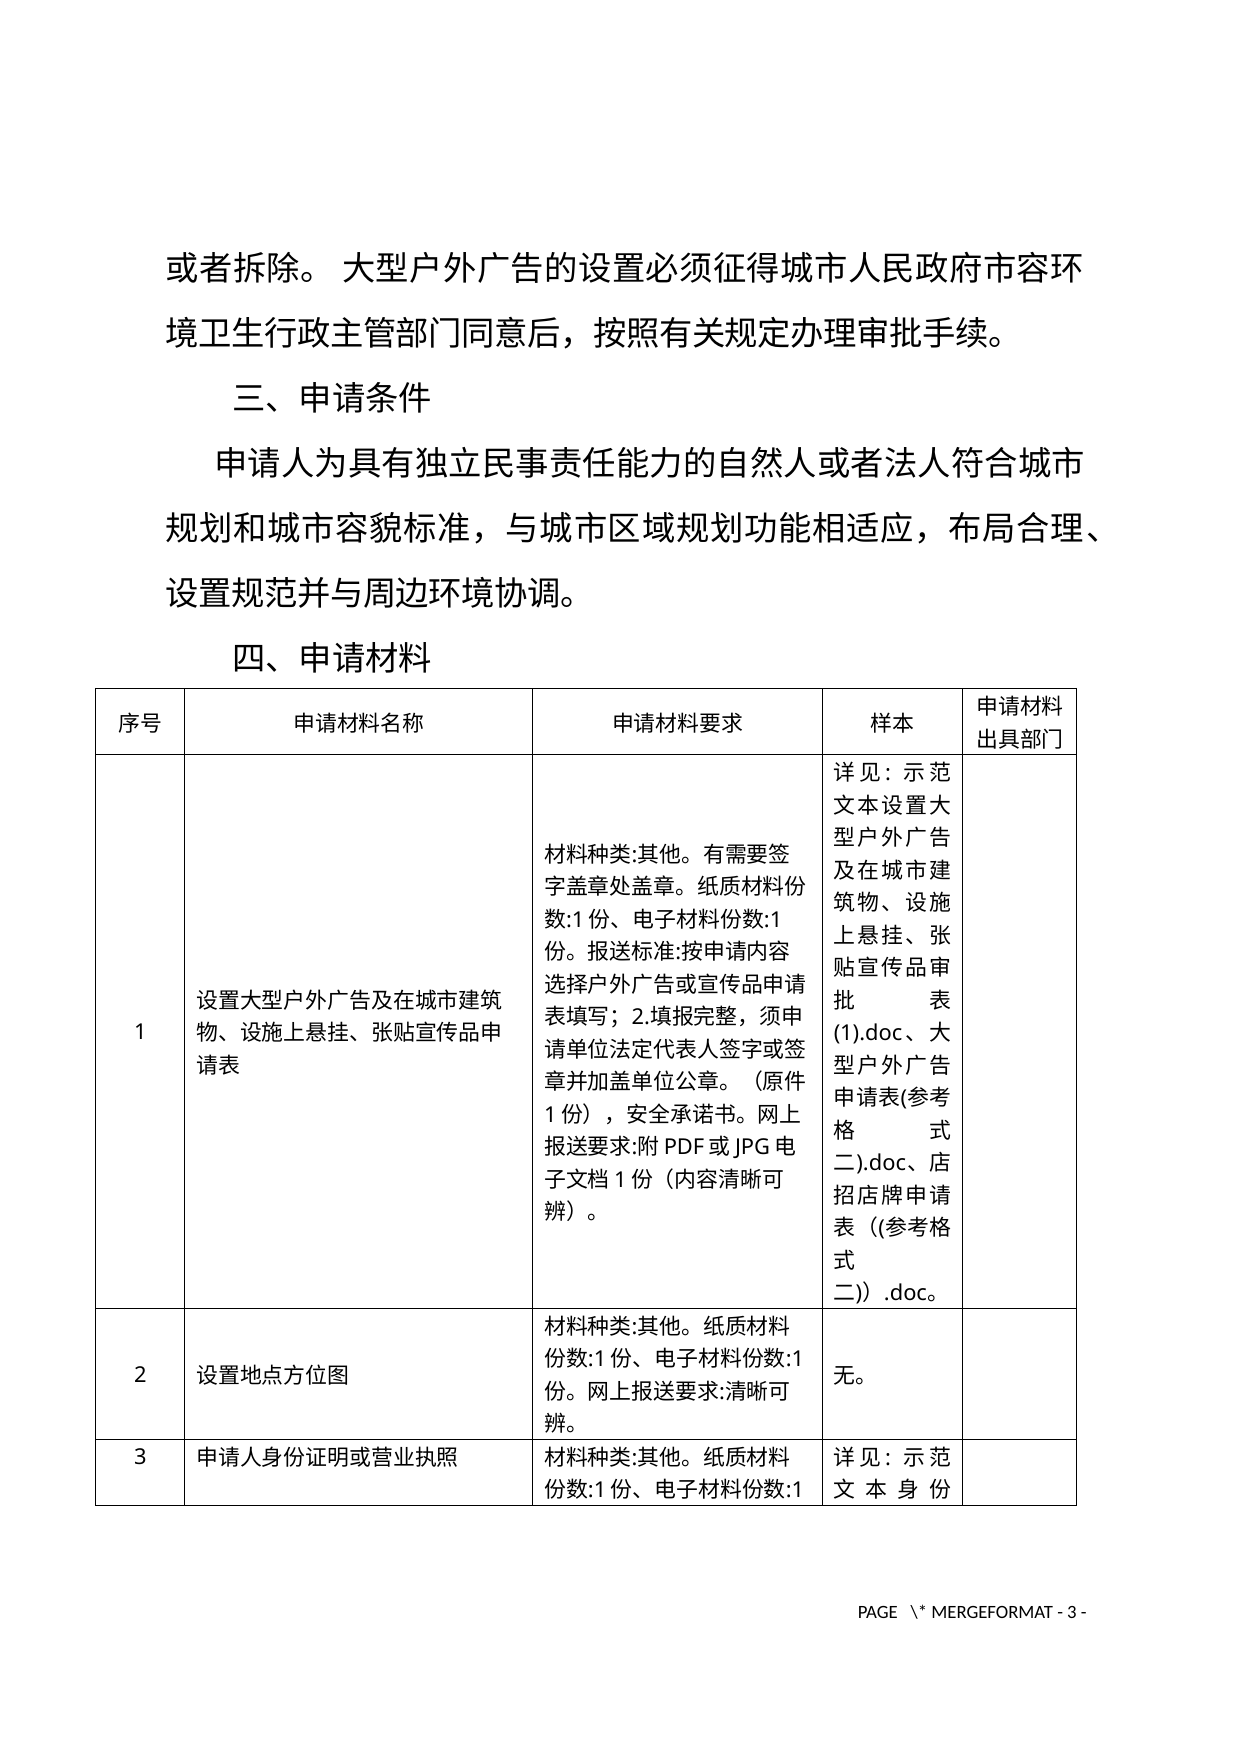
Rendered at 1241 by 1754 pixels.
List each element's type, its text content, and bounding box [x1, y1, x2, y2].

table_cell 详见: 示范文本设置大型户外广告及在城市建筑物、设施上悬挂、张贴宣传品审批表 (1).doc、大型户外广告申请表(参考格式二).doc、店招店牌申请表（(参考格式二)）.doc。 [823, 755, 962, 1307]
table_cell 2 [96, 1309, 184, 1438]
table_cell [823, 1440, 962, 1504]
table_cell [963, 1309, 1076, 1438]
table_cell 设置地点方位图 [185, 1309, 532, 1438]
table_cell 3 [96, 1440, 184, 1504]
table_header 样本 [823, 689, 962, 754]
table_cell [533, 1309, 822, 1438]
table_cell [963, 1440, 1076, 1504]
text 申请人为具有独立民事责任能力的自然人或者法人符合城市规划和城市容貌标准，与城市区域规划功能相适应，布局合理、设置规范并与周边环境协调。 [165, 428, 1087, 623]
table_cell 申请人身份证明或营业执照 [185, 1440, 532, 1504]
table_cell 设置大型户外广告及在城市建筑物、设施上悬挂、张贴宣传品申请表 [185, 755, 532, 1307]
text 四、申请材料 [165, 623, 1087, 688]
table_header 申请材料要求 [533, 689, 822, 754]
table_cell 无。 [823, 1309, 962, 1438]
table_header 序号 [96, 689, 184, 754]
table_header 申请材料名称 [185, 689, 532, 754]
text 三、申请条件 [165, 363, 1087, 428]
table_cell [533, 1440, 822, 1504]
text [165, 233, 1087, 363]
table_cell [963, 755, 1076, 1307]
table_header 申请材料出具部门 [963, 689, 1076, 754]
table_cell 1 [96, 755, 184, 1307]
table_cell 材料种类:其他。有需要签字盖章处盖章。纸质材料份数:1份、电子材料份数:1份。报送标准:按申请内容选择户外广告或宣传品申请表填写；2.填报完整，须申请单位法定代表人签字或签章并加盖单位公章。（原件1份），安全承诺书。网上报送要求:附PDF或JPG电子文档1份（内容清晰可辨）。 [533, 755, 822, 1307]
